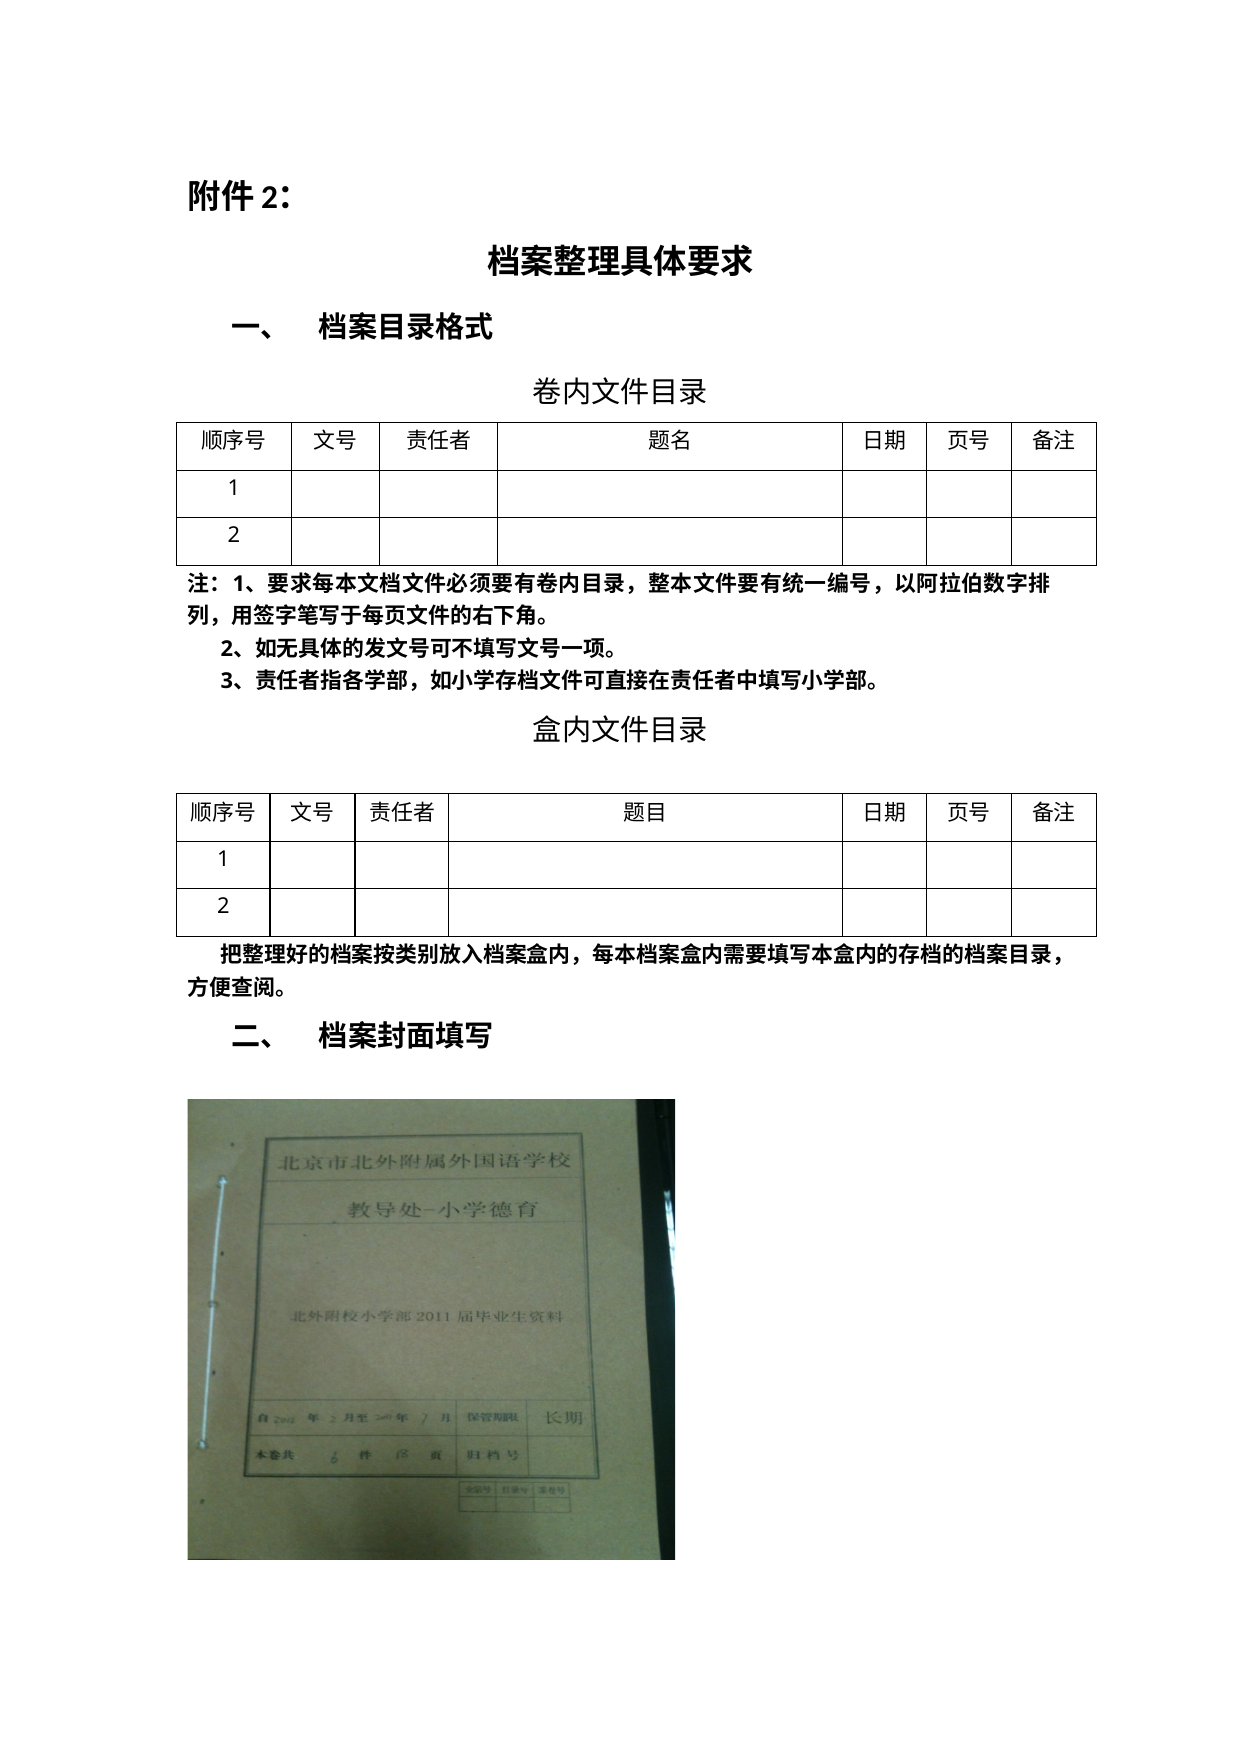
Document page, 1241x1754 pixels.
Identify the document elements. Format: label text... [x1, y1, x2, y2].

table_cell [498, 471, 842, 517]
text 3、责任者指各学部，如小学存档文件可直接在责任者中填写小学部。 [187, 663, 1053, 696]
table_cell [843, 471, 926, 517]
table_cell [843, 842, 926, 888]
text 注：1、要求每本文档文件必须要有卷内目录，整本文件要有统一编号，以阿拉伯数字排列，用签字笔写于每页文件的右下角。 [187, 566, 1053, 631]
table_cell [356, 842, 448, 888]
table_header 顺序号 [177, 794, 269, 841]
table_cell 1 [177, 471, 291, 517]
table_cell [927, 842, 1011, 888]
table_header 备注 [1012, 423, 1096, 470]
text 盒内文件目录 [187, 696, 1053, 761]
table_header 顺序号 [177, 423, 291, 470]
text 2、如无具体的发文号可不填写文号一项。 [187, 631, 1053, 663]
table_header 责任者 [356, 794, 448, 841]
table_cell [449, 889, 842, 936]
picture [187, 1099, 675, 1560]
table_cell [356, 889, 448, 936]
table_header 页号 [927, 423, 1011, 470]
table_cell [380, 518, 497, 564]
table_cell [1012, 471, 1096, 517]
text 把整理好的档案按类别放入档案盒内，每本档案盒内需要填写本盒内的存档的档案目录，方便查阅。 [187, 937, 1053, 1002]
table_cell [927, 471, 1011, 517]
table_header 页号 [927, 794, 1011, 841]
table_cell 1 [177, 842, 269, 888]
table_cell [449, 842, 842, 888]
table_header 责任者 [380, 423, 497, 470]
table_header 题名 [498, 423, 842, 470]
table_cell [380, 471, 497, 517]
text 附件2： [187, 162, 1053, 227]
table_cell [271, 889, 354, 936]
table_header 日期 [843, 423, 926, 470]
table_header 文号 [271, 794, 354, 841]
table_cell [1012, 518, 1096, 564]
table_header 日期 [843, 794, 926, 841]
text 卷内文件目录 [187, 357, 1053, 422]
table_header 文号 [292, 423, 379, 470]
table_cell [927, 518, 1011, 564]
table_cell 2 [177, 889, 269, 936]
table_header 备注 [1012, 794, 1096, 841]
table_cell 2 [177, 518, 291, 564]
table_cell [292, 471, 379, 517]
table_cell [927, 889, 1011, 936]
table_cell [843, 889, 926, 936]
table_cell [292, 518, 379, 564]
table_header 题目 [449, 794, 842, 841]
table_cell [498, 518, 842, 564]
table_cell [1012, 842, 1096, 888]
table_cell [271, 842, 354, 888]
table_cell [1012, 889, 1096, 936]
list 档案目录格式 [231, 292, 1053, 357]
list 档案封面填写 [231, 1002, 1053, 1067]
table_cell [843, 518, 926, 564]
text 档案整理具体要求 [187, 227, 1053, 292]
